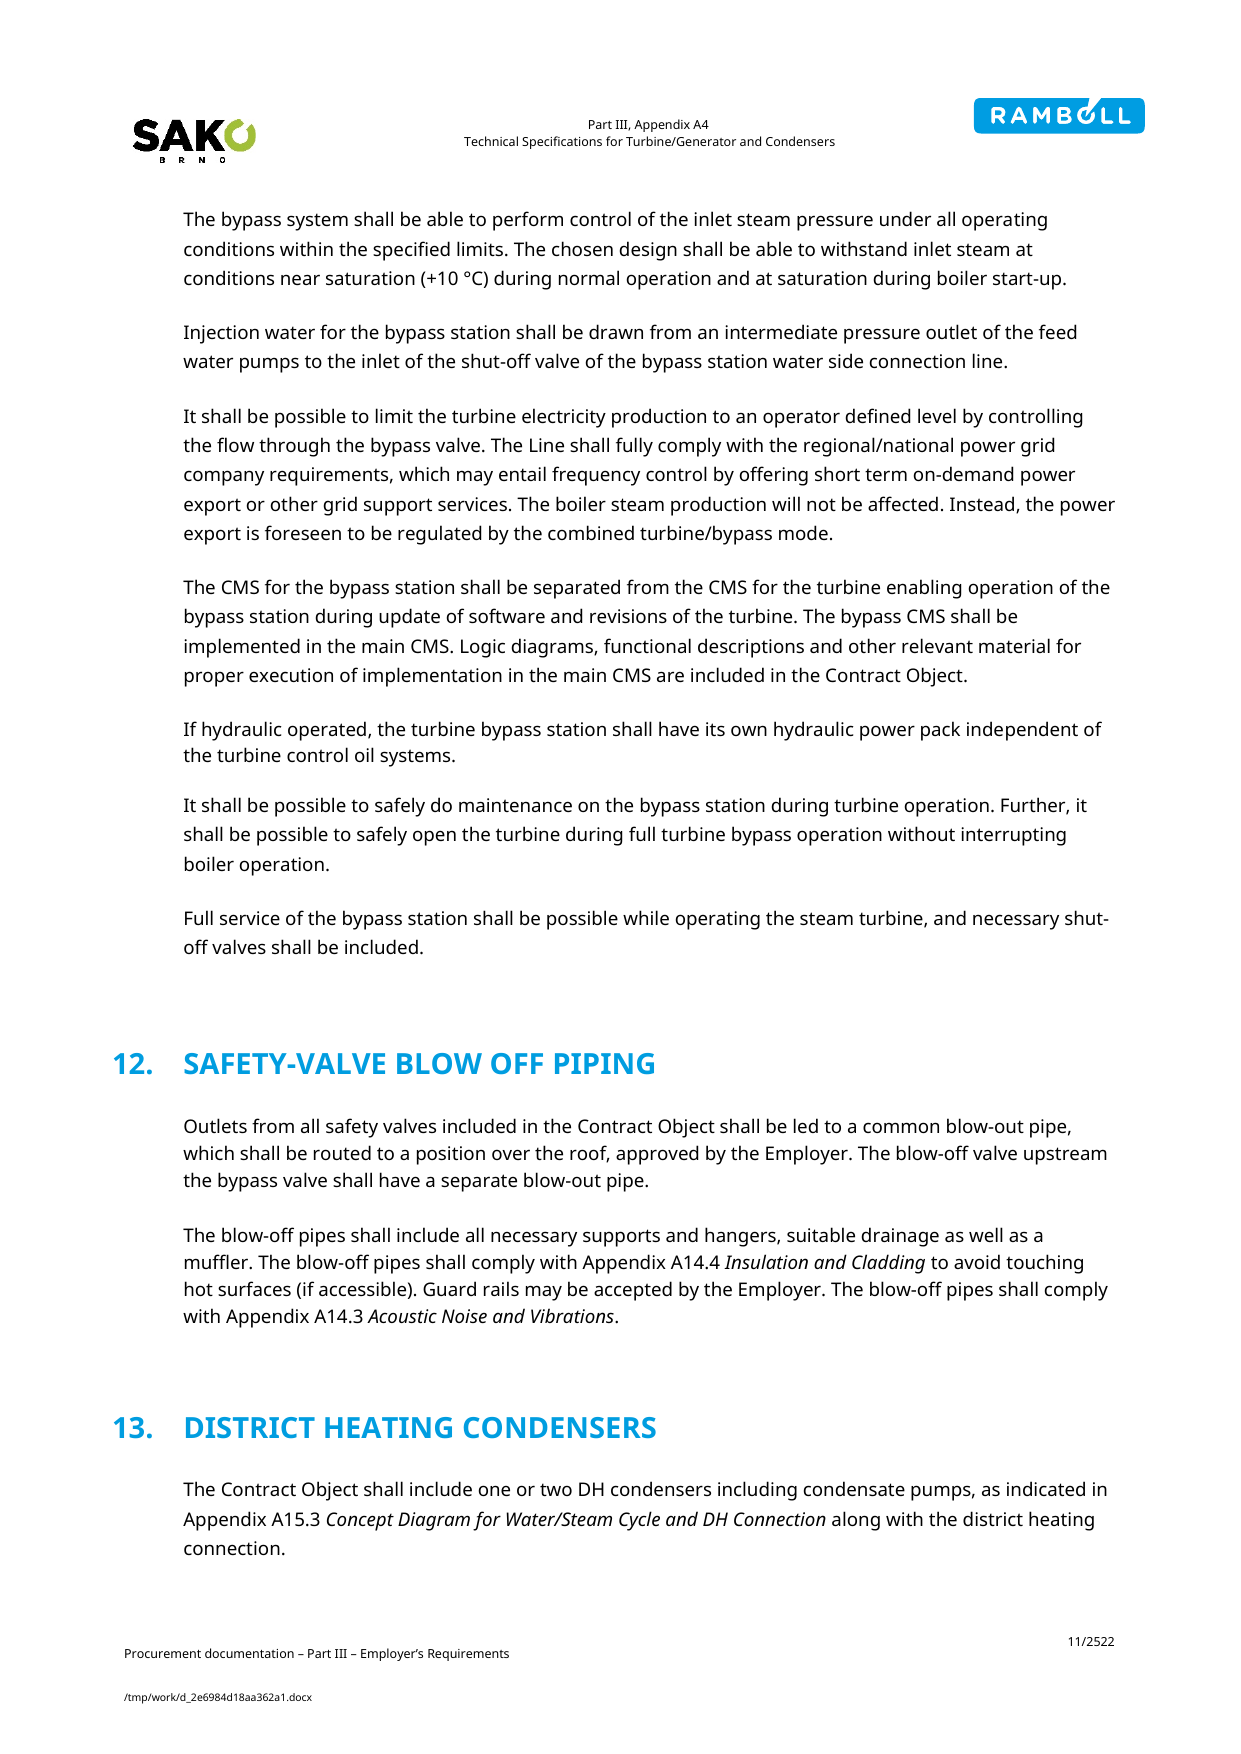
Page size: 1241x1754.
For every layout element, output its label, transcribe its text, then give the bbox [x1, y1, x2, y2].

text If hydraulic operated, the turbine bypass station shall have its own hydraulic power pack independent of the turbine control oil systems. [183, 716, 1116, 767]
text Injection water for the bypass station shall be drawn from an intermediate pressure outlet of the feed water pumps to the inlet of the shut-off valve of the bypass station water side connection line. [183, 319, 1116, 374]
subtitle District Heating Condensers [153, 1408, 1116, 1447]
text Full service of the bypass station shall be possible while operating the steam turbine, and necessary shut-off valves shall be included. [183, 905, 1116, 960]
text The blow-off pipes shall include all necessary supports and hangers, suitable drainage as well as a muffler. The blow-off pipes shall comply with Appendix A14.4 Insulation and Cladding to avoid touching hot surfaces (if accessible). Guard rails may be accepted by the Employer. The blow-off pipes shall comply with Appendix A14.3 Acoustic Noise and Vibrations. [183, 1220, 1116, 1329]
text It shall be possible to safely do maintenance on the bypass station during turbine operation. Further, it shall be possible to safely open the turbine during full turbine bypass operation without interrupting boiler operation. [183, 792, 1116, 877]
subtitle Safety-Valve blow off Piping [153, 1043, 1116, 1083]
text The bypass system shall be able to perform control of the inlet steam pressure under all operating conditions within the specified limits. The chosen design shall be able to withstand inlet steam at conditions near saturation (+10 °C) during normal operation and at saturation during boiler start-up. [183, 207, 1116, 291]
picture [132, 119, 256, 163]
list It shall be possible to limit the turbine electricity production to an operator defined level by controlling the flow through the bypass valve. The Line shall fully comply with the regional/national power grid company requirements, which may entail frequency control by offering short term on-demand power export or other grid support services. The boiler steam production will not be affected. Instead, the power export is foreseen to be regulated by the combined turbine/bypass mode. [183, 403, 1116, 546]
text The Contract Object shall include one or two DH condensers including condensate pumps, as indicated in Appendix A15.3 Concept Diagram for Water/Steam Cycle and DH Connection along with the district heating connection. [183, 1477, 1116, 1561]
text The CMS for the bypass station shall be separated from the CMS for the turbine enabling operation of the bypass station during update of software and revisions of the turbine. The bypass CMS shall be implemented in the main CMS. Logic diagrams, functional descriptions and other relevant material for proper execution of implementation in the main CMS are included in the Contract Object. [183, 574, 1116, 688]
text Outlets from all safety valves included in the Contract Object shall be led to a common blow-out pipe, which shall be routed to a position over the roof, approved by the Employer. The blow-off valve upstream the bypass valve shall have a separate blow-out pipe. [183, 1112, 1116, 1193]
